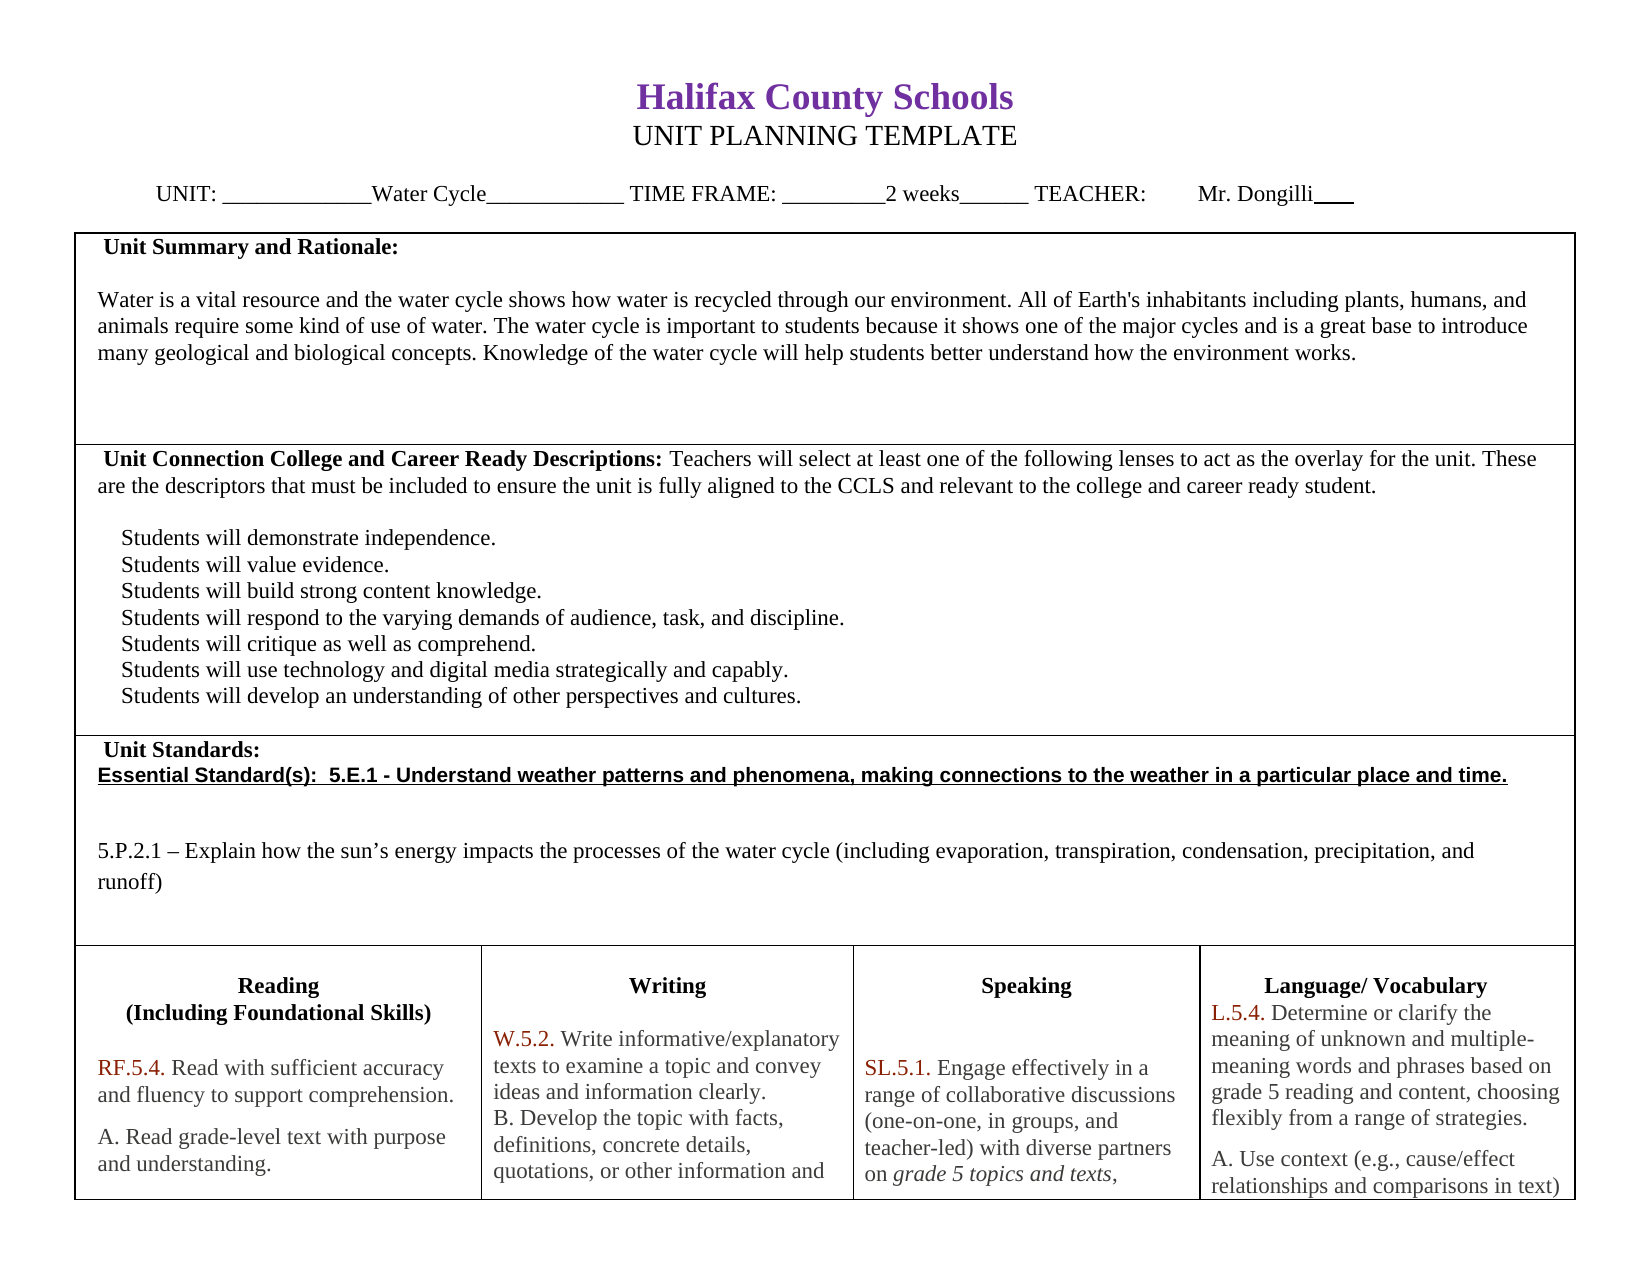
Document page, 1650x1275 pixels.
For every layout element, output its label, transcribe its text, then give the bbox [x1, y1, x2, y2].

table_cell [76, 445, 1574, 735]
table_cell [854, 946, 1199, 1199]
table_cell [76, 736, 1574, 945]
text Halifax County Schools [150, 75, 1500, 118]
text UNIT PLANNING TEMPLATE [150, 118, 1500, 152]
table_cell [482, 946, 853, 1199]
table_cell [76, 946, 481, 1199]
text UNIT: _____________Water Cycle____________ TIME FRAME: _________2 weeks______ TEACHER: Mr. Dongilli [150, 180, 1500, 206]
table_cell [1201, 946, 1574, 1199]
table_header [76, 234, 1574, 444]
